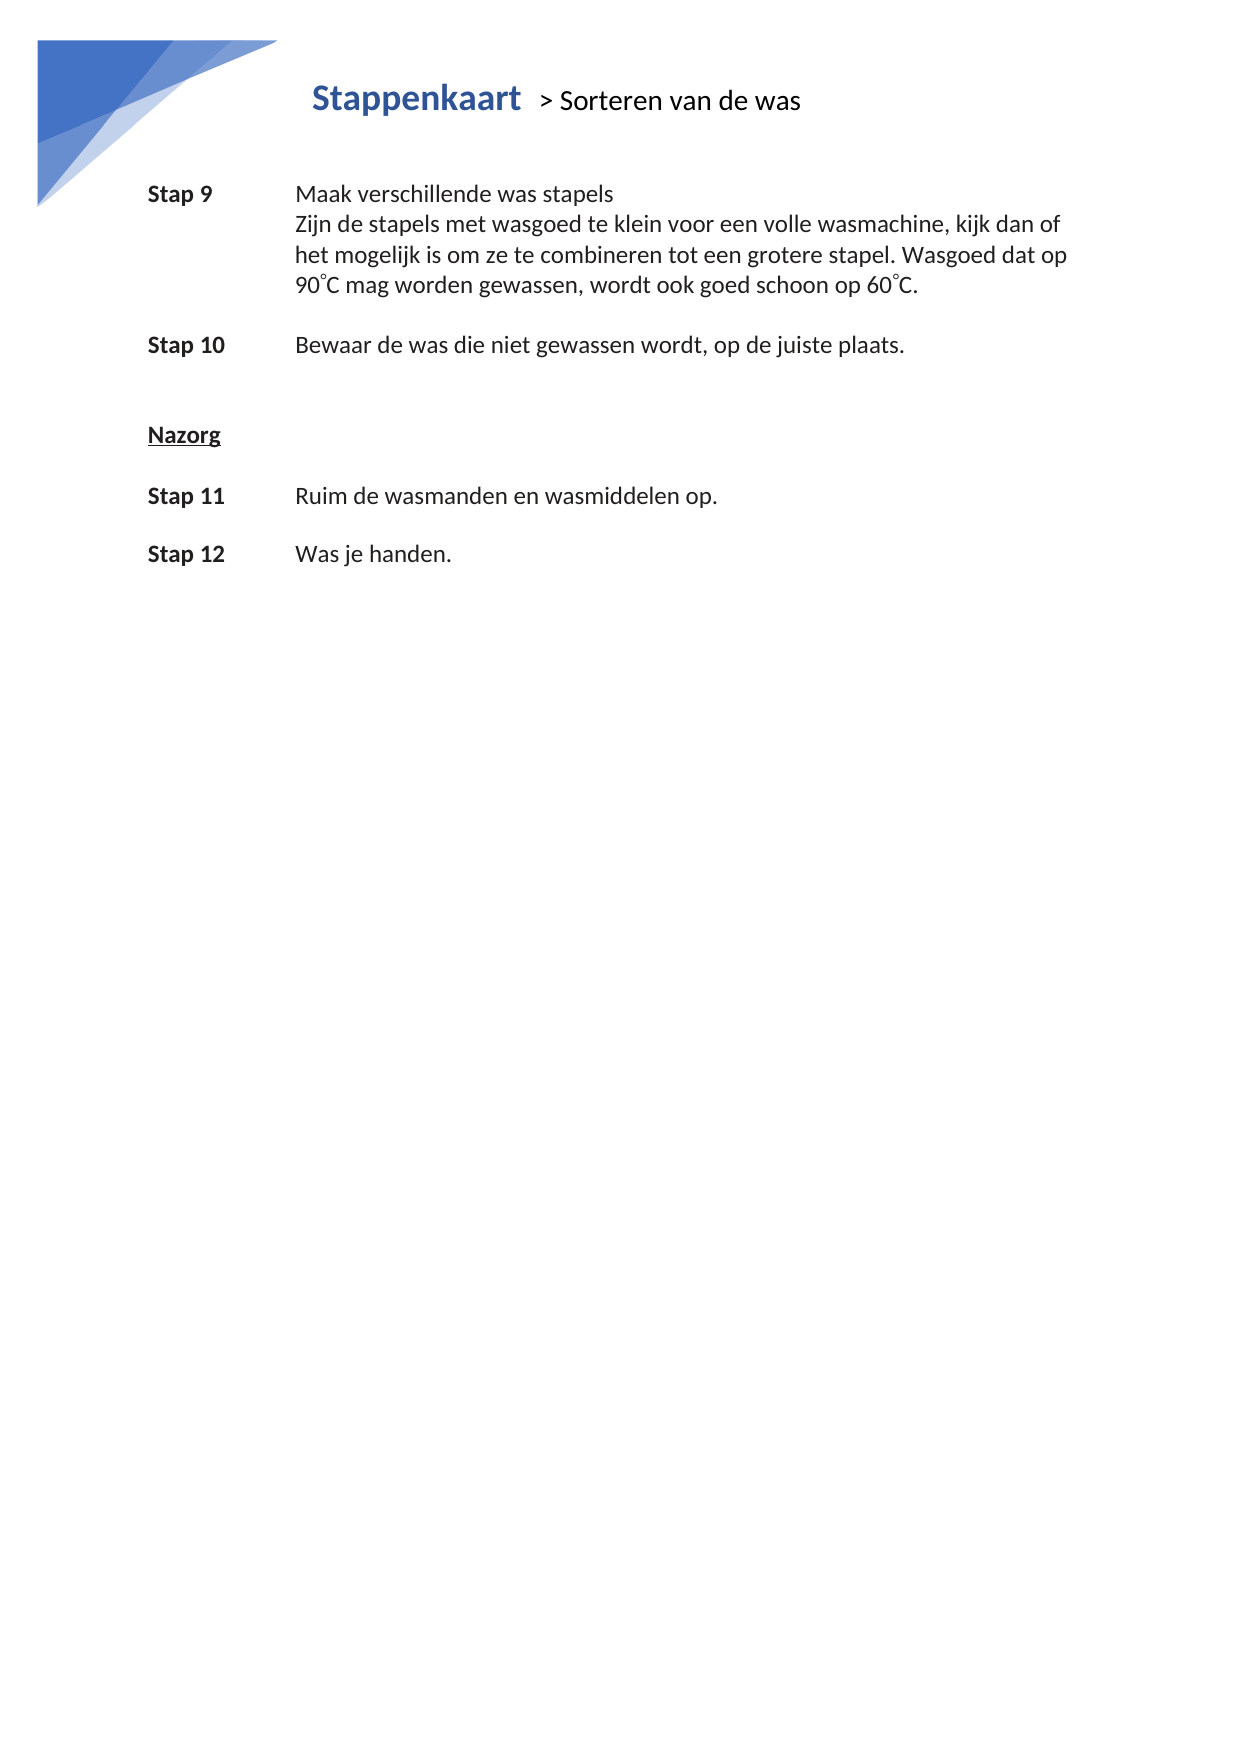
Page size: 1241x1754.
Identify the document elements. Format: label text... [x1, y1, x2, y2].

text Stap 10 Bewaar de was die niet gewassen wordt, op de juiste plaats. [148, 329, 1093, 419]
text het mogelijk is om ze te combineren tot een grotere stapel. Wasgoed dat op 90C mag worden gewassen, wordt ook goed schoon op 60C. [294, 239, 1093, 329]
picture [37, 40, 279, 209]
text Stap 12 Was je handen. [148, 538, 1093, 569]
text Stap 9 Maak verschillende was stapels Zijn de stapels met wasgoed te klein voor een volle wasmachine, kijk dan of [148, 148, 1093, 239]
text Nazorg Stap 11 Ruim de wasmanden en wasmiddelen op. [148, 419, 1093, 510]
